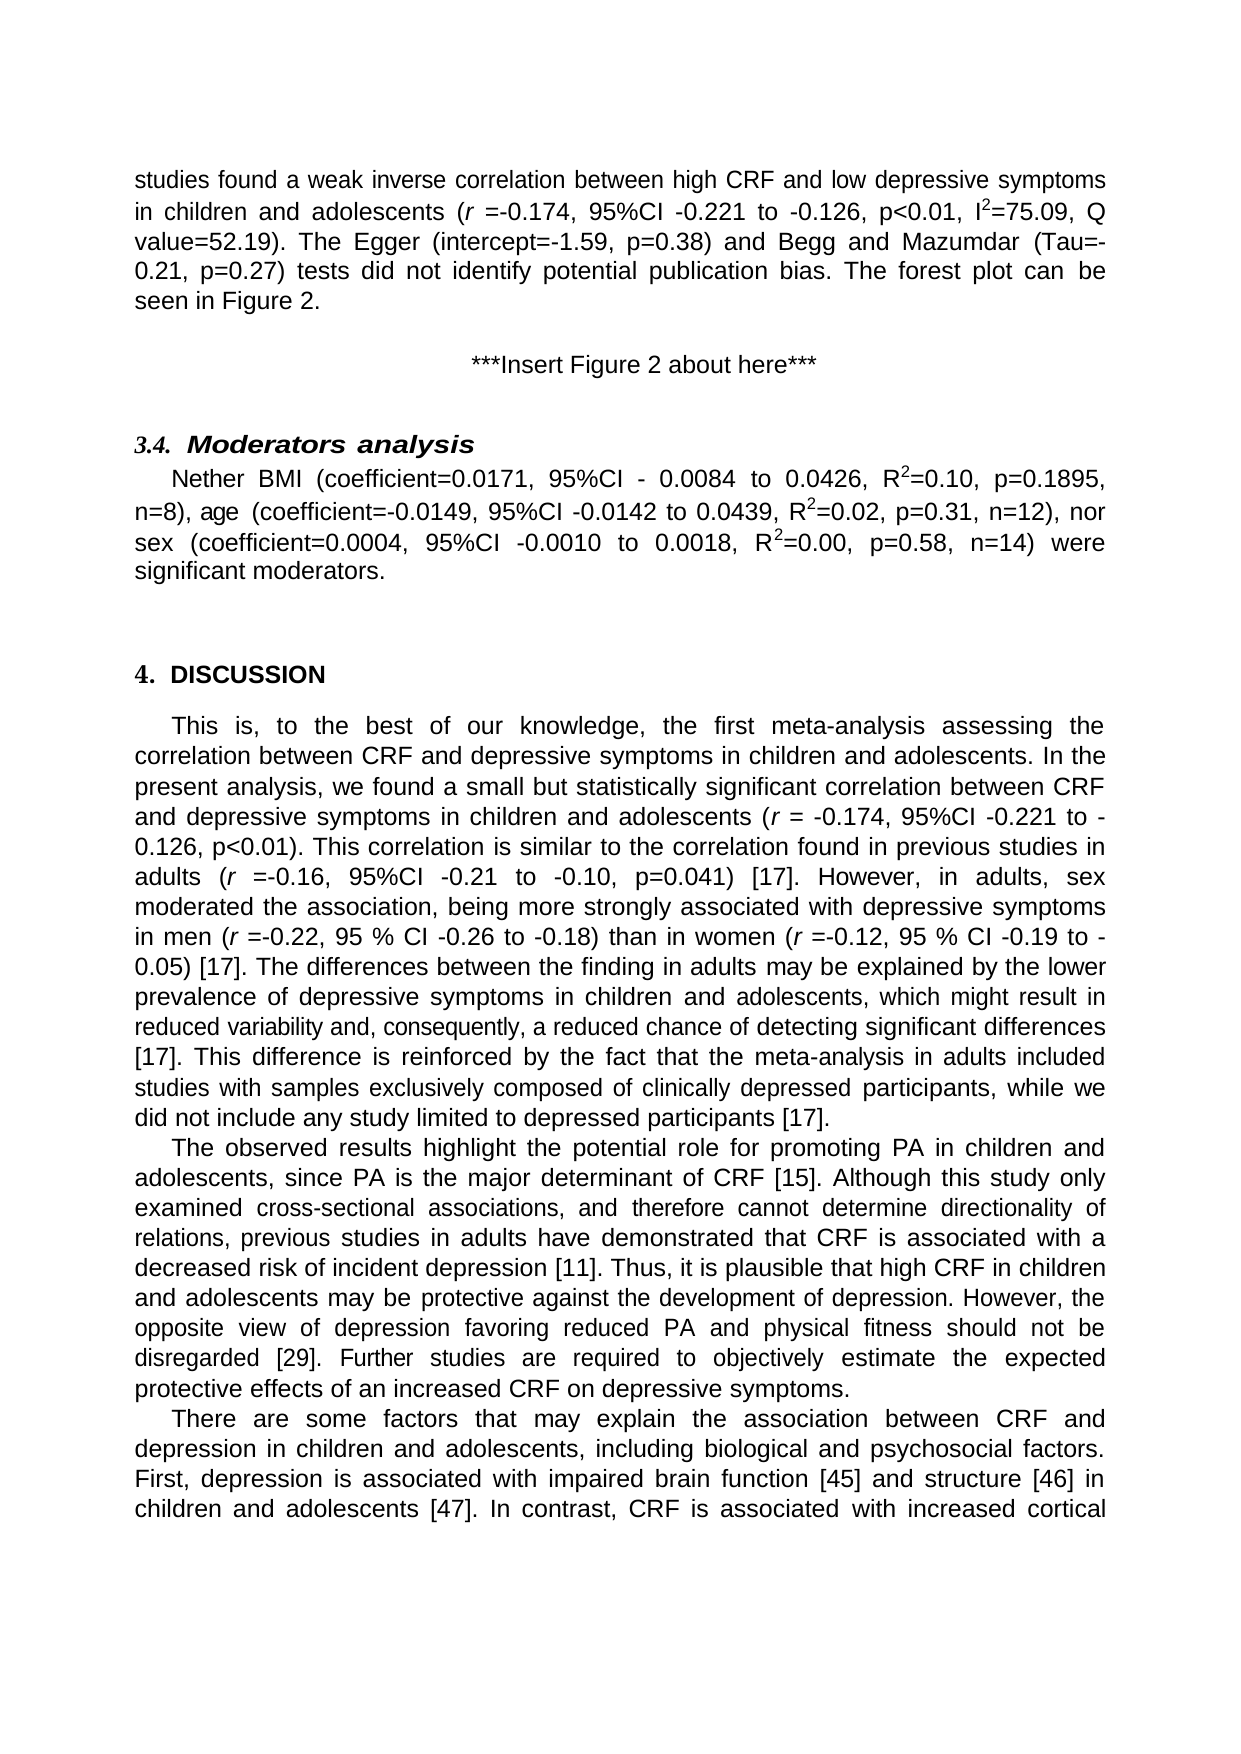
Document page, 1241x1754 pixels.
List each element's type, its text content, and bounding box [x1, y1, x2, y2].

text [134, 1404, 1106, 1523]
subtitle DISCUSSION [134, 657, 1117, 691]
subtitle Moderators analysis [134, 430, 1117, 459]
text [134, 164, 1106, 314]
text Nether BMI (coefficient=0.0171, 95%CI - 0.0084 to 0.0426, R2=0.10, p=0.1895, n=8), age (coefficient=-0.0149, 95%CI -0.0142 to 0.0439, R2=0.02, p=0.31, n=12), nor sex (coefficient=0.0004, 95%CI -0.0010 to 0.0018, R2=0.00, p=0.58, n=14) were significant moderators. [134, 463, 1106, 585]
text This is, to the best of our knowledge, the first meta-analysis assessing the correlation between CRF and depressive symptoms in children and adolescents. In the present analysis, we found a small but statistically significant correlation between CRF and depressive symptoms in children and adolescents (r = -0.174, 95%CI -0.221 to -0.126, p<0.01). This correlation is similar to the correlation found in previous studies in adults (r =-0.16, 95%CI -0.21 to -0.10, p=0.041) [17]. However, in adults, sex moderated the association, being more strongly associated with depressive symptoms in men (r =-0.22, 95 % CI -0.26 to -0.18) than in women (r =-0.12, 95 % CI -0.19 to -0.05) [17]. The differences between the finding in adults may be explained by the lower prevalence of depressive symptoms in children and adolescents, which might result in reduced variability and, consequently, a reduced chance of detecting significant differences [17]. This difference is reinforced by the fact that the meta-analysis in adults included studies with samples exclusively composed of clinically depressed participants, while we did not include any study limited to depressed participants [17]. [134, 711, 1106, 1131]
text ***Insert Figure 2 about here*** [171, 350, 1117, 378]
text The observed results highlight the potential role for promoting PA in children and adolescents, since PA is the major determinant of CRF [15]. Although this study only examined cross-sectional associations, and therefore cannot determine directionality of relations, previous studies in adults have demonstrated that CRF is associated with a decreased risk of incident depression [11]. Thus, it is plausible that high CRF in children and adolescents may be protective against the development of depression. However, the opposite view of depression favoring reduced PA and physical fitness should not be disregarded [29]. Further studies are required to objectively estimate the expected protective effects of an increased CRF on depressive symptoms. [134, 1133, 1106, 1402]
